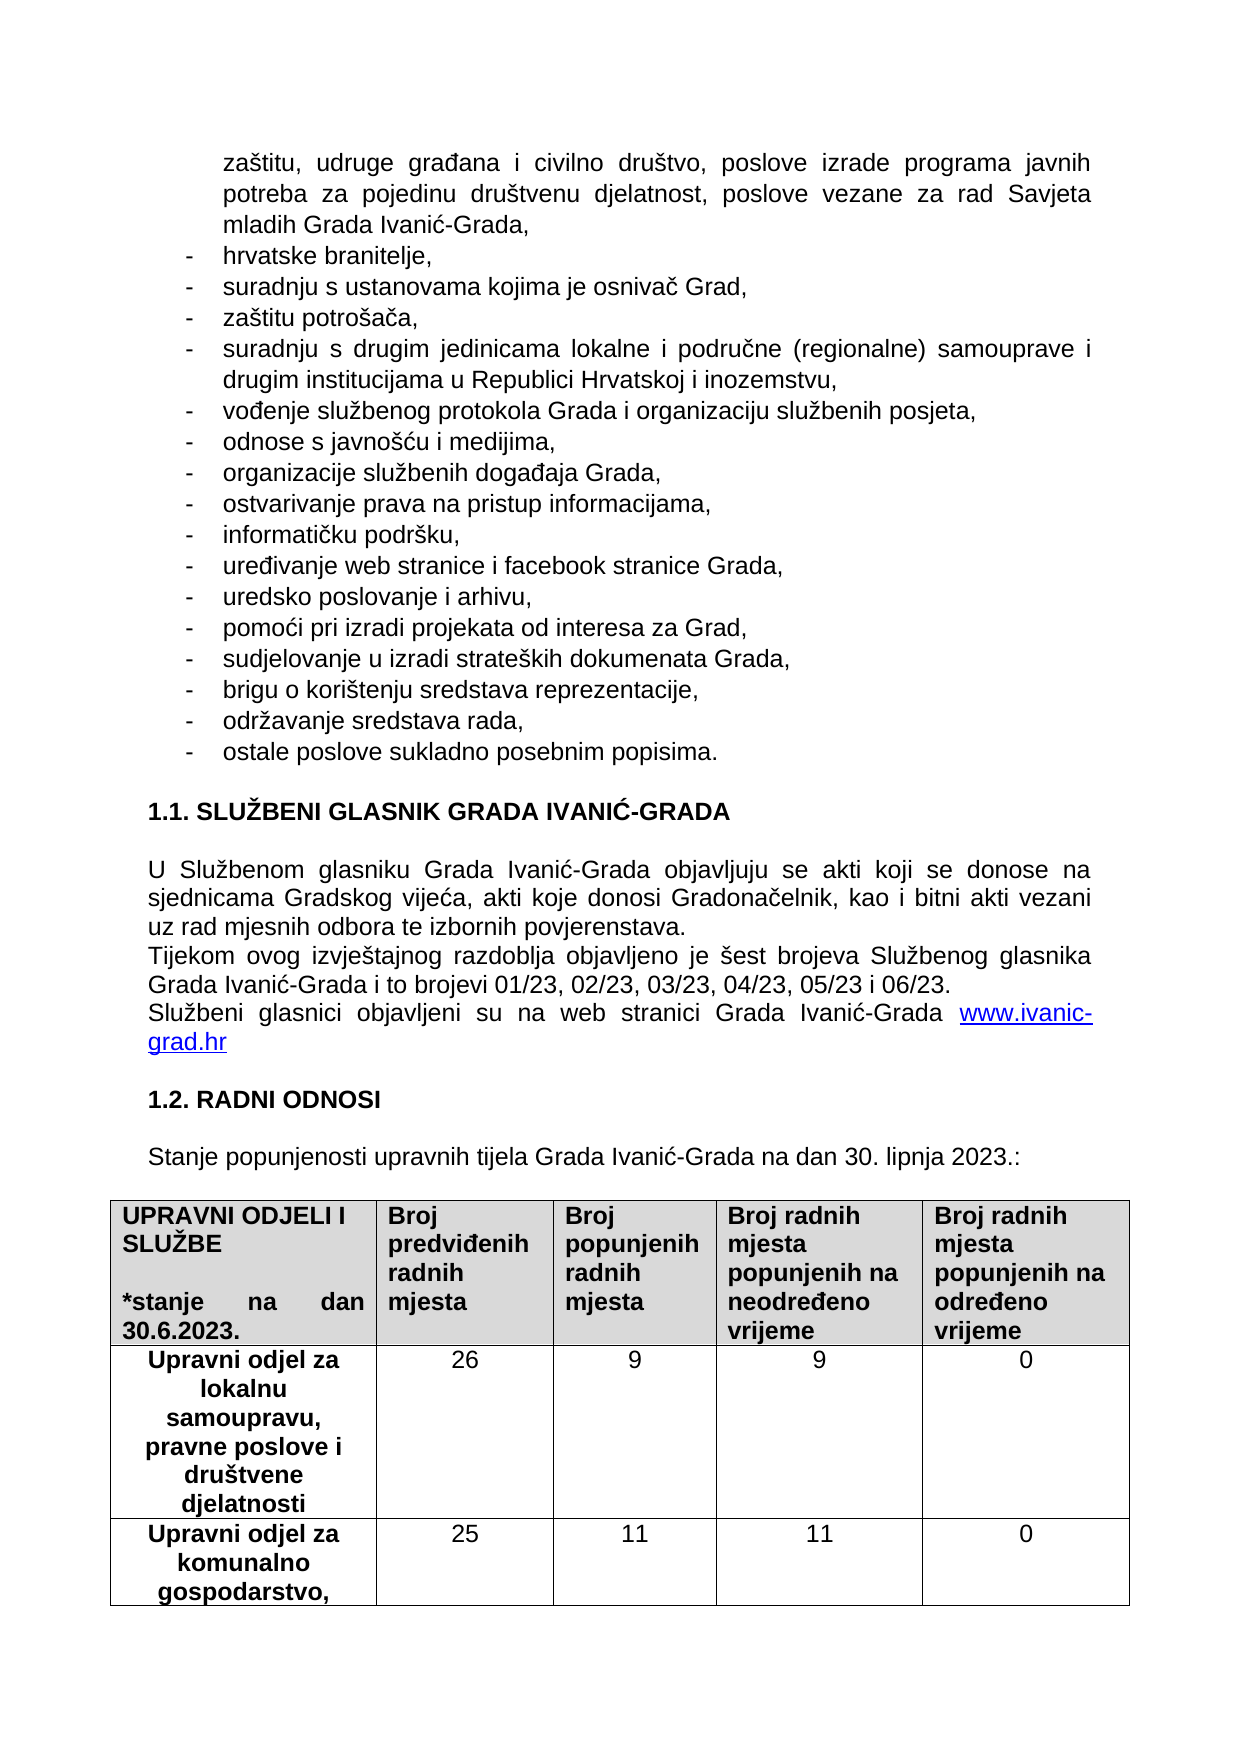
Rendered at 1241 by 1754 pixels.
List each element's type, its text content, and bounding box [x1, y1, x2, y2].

table_cell 11 [717, 1519, 922, 1605]
text Službeni glasnici objavljeni su na web stranici Grada Ivanić-Grada www.ivanic-grad.hr [148, 998, 1093, 1056]
list uređivanje web stranice i facebook stranice Grada, [185, 551, 1093, 580]
list pomoći pri izradi projekata od interesa za Grad, [185, 613, 1093, 642]
text U Službenom glasniku Grada Ivanić-Grada objavljuju se akti koji se donose na sjednicama Gradskog vijeća, akti koje donosi Gradonačelnik, kao i bitni akti vezani uz rad mjesnih odbora te izbornih povjerenstava. [148, 855, 1093, 941]
list ostvarivanje prava na pristup informacijama, [185, 489, 1093, 518]
list hrvatske branitelje, [185, 241, 1093, 269]
text 1.2. RADNI ODNOSI [148, 1085, 1093, 1113]
text Tijekom ovog izvještajnog razdoblja objavljeno je šest brojeva Službenog glasnika Grada Ivanić-Grada i to brojevi 01/23, 02/23, 03/23, 04/23, 05/23 i 06/23. [148, 941, 1093, 998]
list organizacije službenih događaja Grada, [185, 458, 1093, 487]
list suradnju s ustanovama kojima je osnivač Grad, [185, 272, 1093, 301]
text Stanje popunjenosti upravnih tijela Grada Ivanić-Grada na dan 30. lipnja 2023.: [148, 1142, 1093, 1171]
list vođenje službenog protokola Grada i organizaciju službenih posjeta, [185, 396, 1093, 425]
text 1.1. SLUŽBENI GLASNIK GRADA IVANIĆ-GRADA [148, 797, 1093, 826]
list uredsko poslovanje i arhivu, [185, 582, 1093, 611]
list sudjelovanje u izradi strateških dokumenata Grada, [185, 644, 1093, 673]
list održavanje sredstava rada, [185, 706, 1093, 735]
list informatičku podršku, [185, 520, 1093, 549]
table_header Broj predviđenih radnih mjesta [377, 1201, 553, 1344]
table_cell 11 [554, 1519, 716, 1605]
table_cell 0 [923, 1519, 1129, 1605]
table_cell 9 [554, 1346, 716, 1518]
table_cell Upravni odjel za lokalnu samoupravu, pravne poslove i društvene djelatnosti [111, 1346, 376, 1518]
table_header Broj radnih mjesta popunjenih na određeno vrijeme [923, 1201, 1129, 1344]
list brigu o korištenju sredstava reprezentacije, [185, 675, 1093, 704]
table_header Broj popunjenih radnih mjesta [554, 1201, 716, 1344]
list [185, 148, 1093, 238]
list ostale poslove sukladno posebnim popisima. [185, 737, 1093, 766]
table_header UPRAVNI ODJELI I SLUŽBE *stanje na dan 30.6.2023. [111, 1201, 376, 1344]
table_cell 9 [717, 1346, 922, 1518]
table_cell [111, 1519, 376, 1605]
table_cell 25 [377, 1519, 553, 1605]
list odnose s javnošću i medijima, [185, 427, 1093, 456]
list suradnju s drugim jedinicama lokalne i područne (regionalne) samouprave i drugim institucijama u Republici Hrvatskoj i inozemstvu, [185, 334, 1093, 394]
table_cell 26 [377, 1346, 553, 1518]
table_cell 0 [923, 1346, 1129, 1518]
table_header Broj radnih mjesta popunjenih na neodređeno vrijeme [717, 1201, 922, 1344]
list zaštitu potrošača, [185, 303, 1093, 332]
